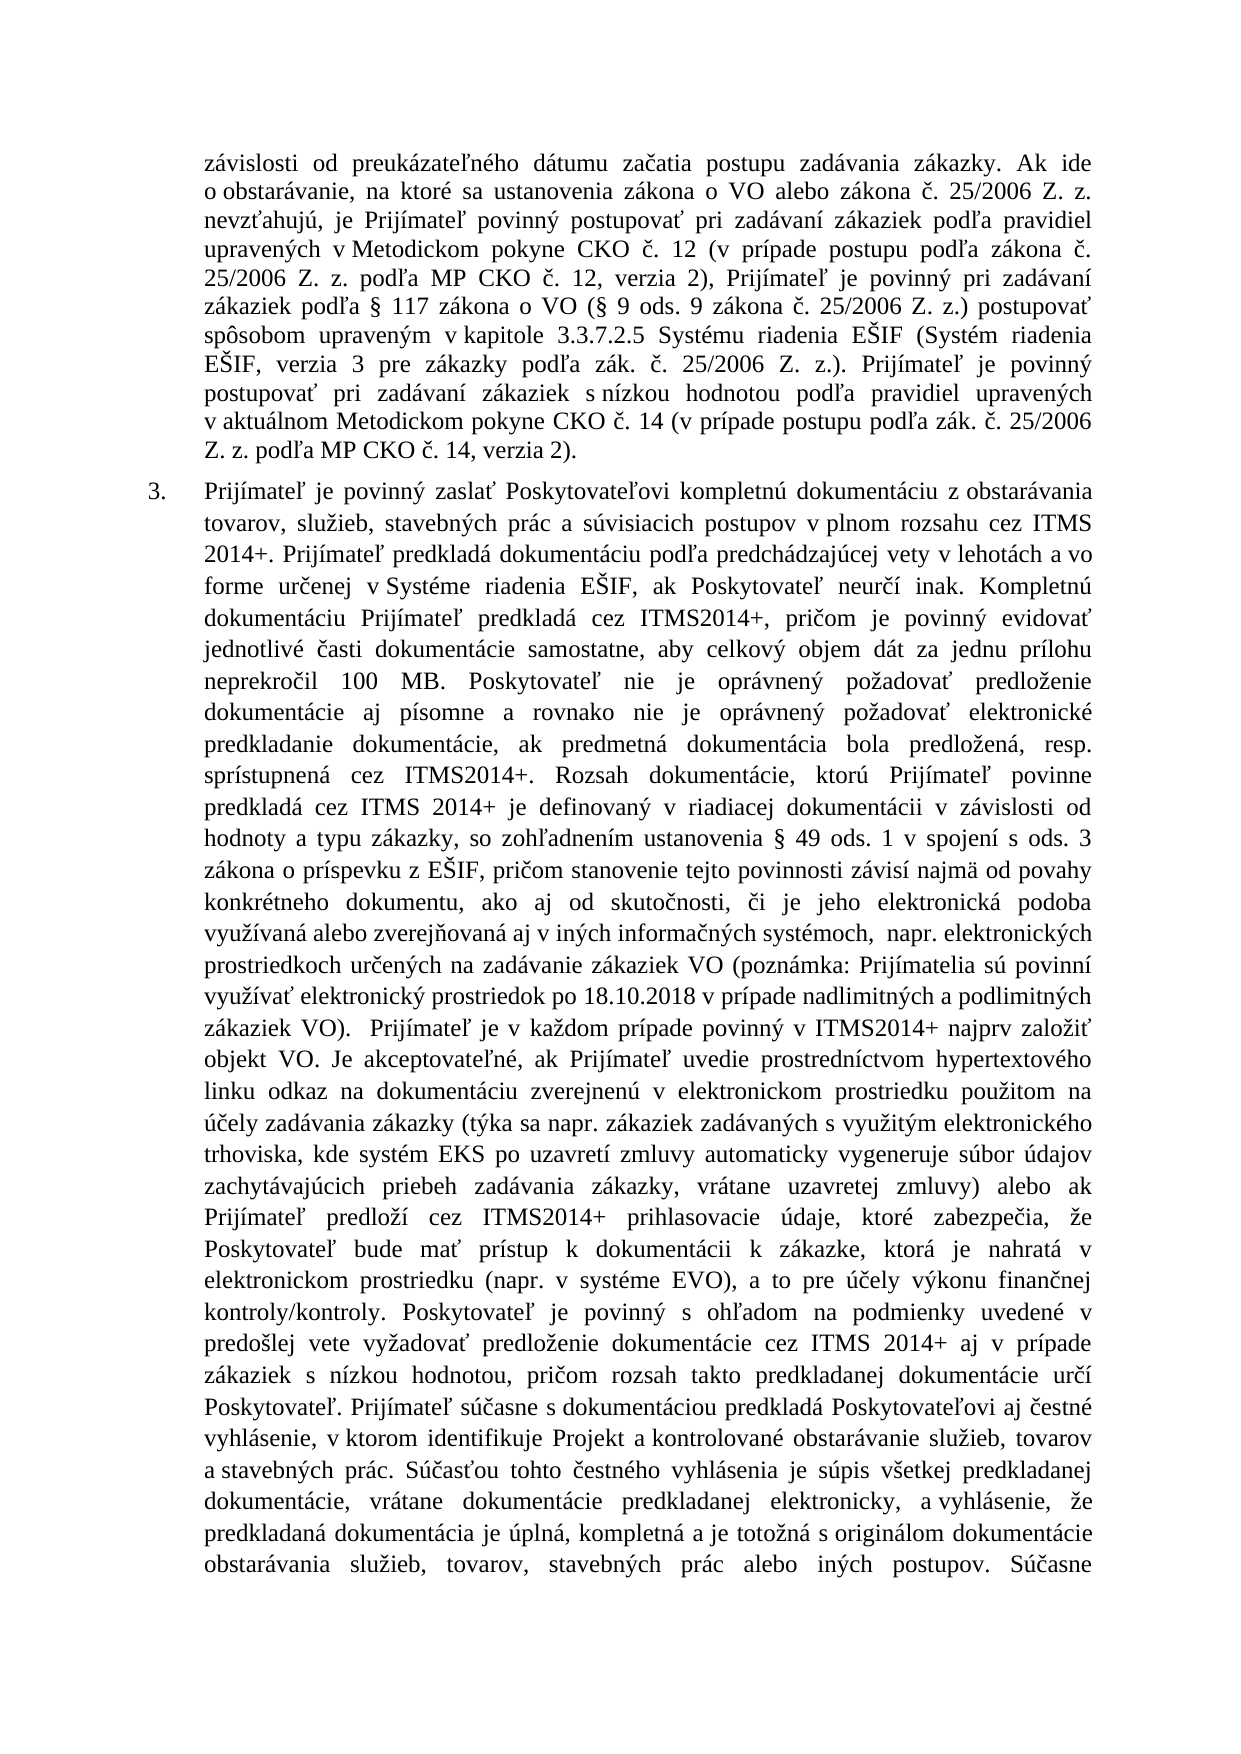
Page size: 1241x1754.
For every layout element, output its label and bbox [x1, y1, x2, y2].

list [148, 148, 1093, 464]
list [148, 476, 1093, 1578]
